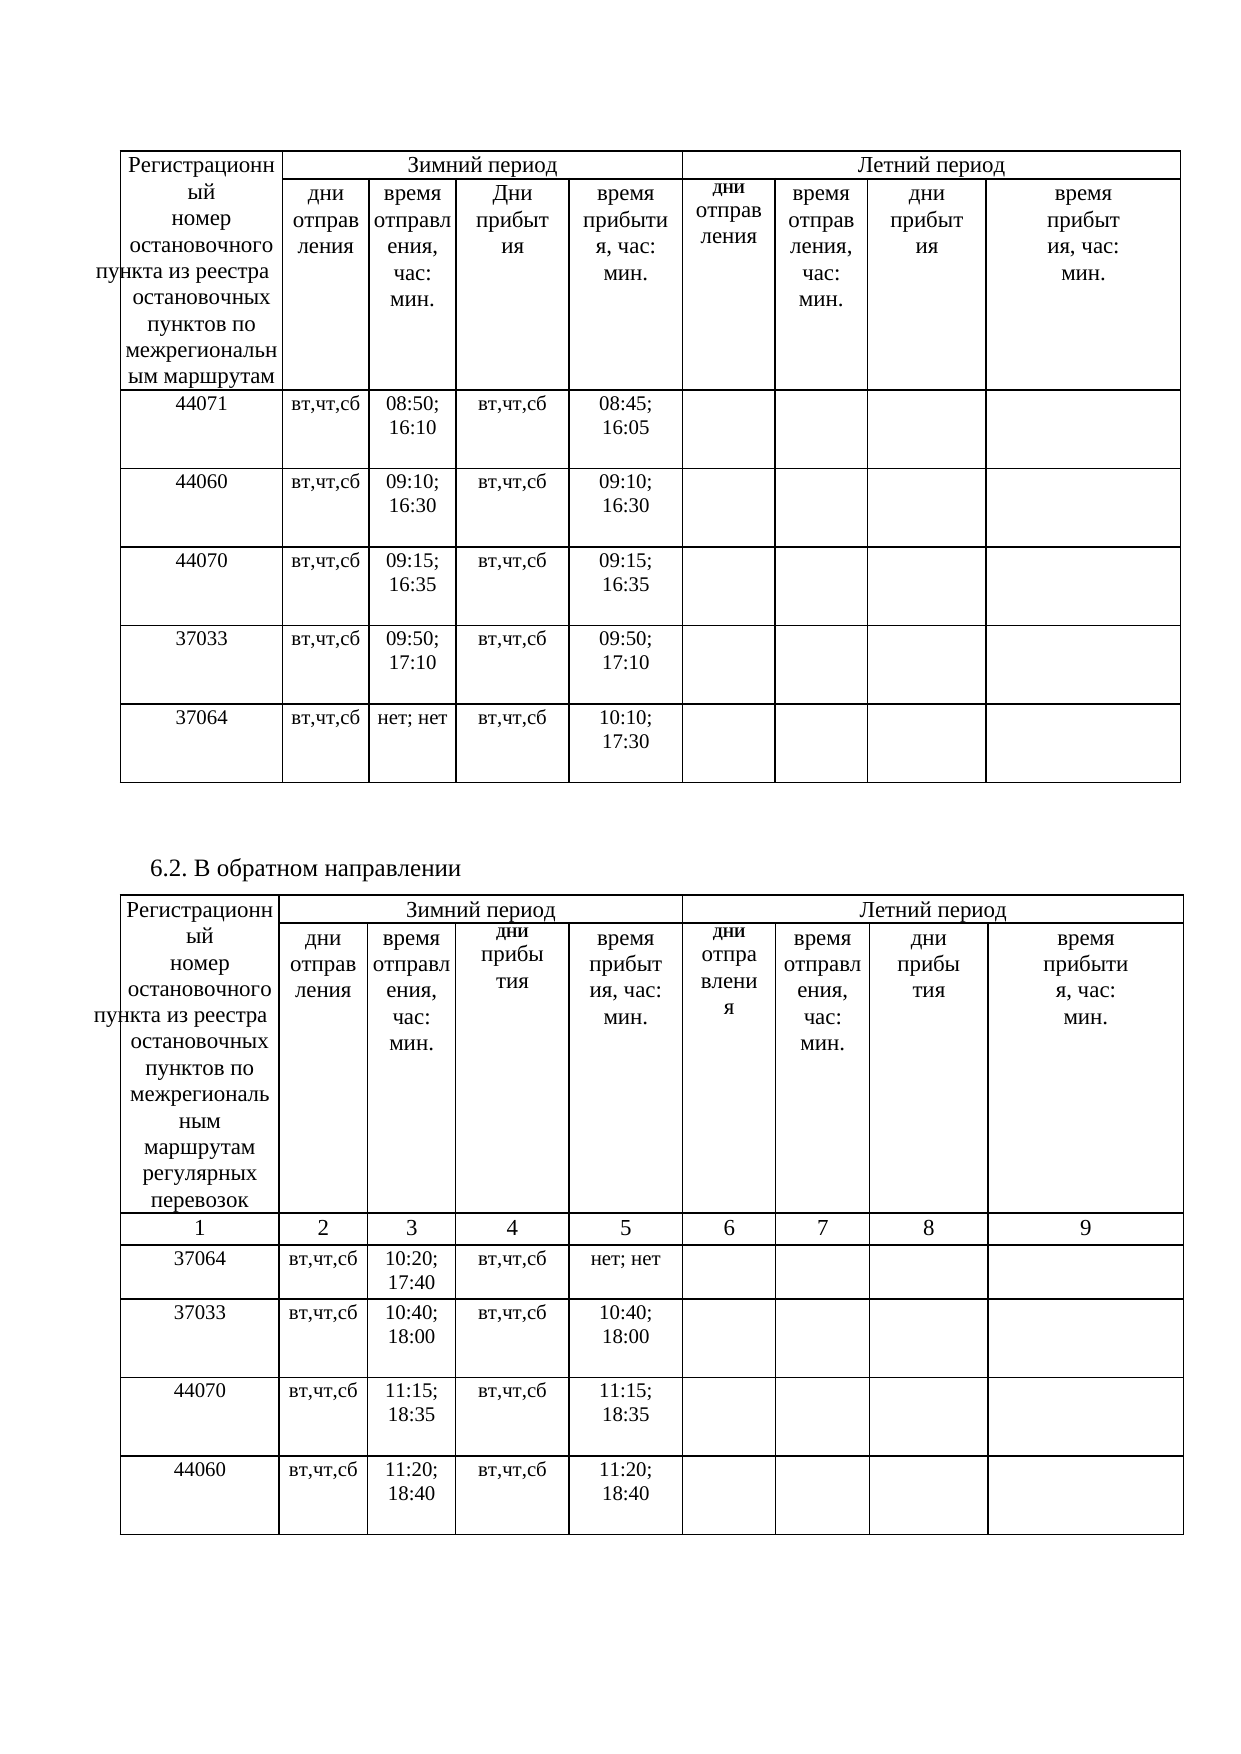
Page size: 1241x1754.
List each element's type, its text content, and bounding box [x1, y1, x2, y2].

table_cell [987, 391, 1180, 468]
table_cell время прибыт ия, час: мин. [987, 180, 1180, 389]
table_cell вт,чт,сб [457, 548, 568, 624]
table_cell ДНИ прибы тия [456, 924, 568, 1212]
table_cell 09:10; 16:30 [370, 469, 455, 546]
table_header Регистрационный номер остановочного пункта из реестра остановочных пунктов по межрегиональным маршрутам регулярных перевозок [121, 896, 278, 1212]
table_cell [776, 391, 867, 468]
table_cell [868, 391, 985, 468]
table_cell 44060 [121, 1457, 278, 1534]
table_cell вт,чт,сб [283, 469, 368, 546]
table_cell 09:50; 17:10 [570, 626, 682, 703]
table_cell вт,чт,сб [283, 391, 368, 468]
table_cell 44070 [121, 548, 282, 624]
table_cell ДНИ отправ ления [683, 180, 774, 389]
table_cell время отправл ения, час: мин. [776, 924, 869, 1212]
table_cell 11:15; 18:35 [570, 1378, 682, 1455]
table_header Зимний период [280, 896, 682, 922]
table_cell 09:15; 16:35 [570, 548, 682, 624]
table_cell вт,чт,сб [280, 1300, 367, 1377]
table_cell 37033 [121, 626, 282, 703]
table_cell [776, 1457, 869, 1534]
table_cell 37033 [121, 1300, 278, 1377]
table_cell [683, 705, 774, 781]
table_cell [870, 1457, 987, 1534]
table_cell [870, 1246, 987, 1298]
table_header Летний период [683, 152, 1180, 178]
table_cell 11:20; 18:40 [570, 1457, 682, 1534]
table_cell вт,чт,сб [456, 1300, 568, 1377]
table_cell ДНИ отпра влени я [683, 924, 775, 1212]
table_cell [987, 469, 1180, 546]
table_cell [776, 1378, 869, 1455]
table_cell 09:50; 17:10 [370, 626, 455, 703]
table_cell Дни прибыт ия [457, 180, 568, 389]
table_cell [776, 1300, 869, 1377]
table_cell время прибыти я, час: мин. [570, 180, 682, 389]
table_cell вт,чт,сб [456, 1246, 568, 1298]
table_cell вт,чт,сб [280, 1246, 367, 1298]
table_cell дни прибыт ия [868, 180, 985, 389]
table_cell [868, 469, 985, 546]
table_cell вт,чт,сб [283, 626, 368, 703]
table_cell дни прибы тия [870, 924, 987, 1212]
table_cell вт,чт,сб [457, 705, 568, 781]
table_cell 10:40; 18:00 [368, 1300, 455, 1377]
table_cell [683, 626, 774, 703]
table_cell нет; нет [570, 1246, 682, 1298]
table_cell 44060 [121, 469, 282, 546]
table_cell 44070 [121, 1378, 278, 1455]
table_cell 3 [368, 1214, 455, 1244]
table_cell время прибыти я, час: мин. [989, 924, 1183, 1212]
table_cell 2 [280, 1214, 367, 1244]
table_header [121, 152, 282, 389]
table_cell [989, 1300, 1183, 1377]
table_cell 44071 [121, 391, 282, 468]
table_cell [776, 1246, 869, 1298]
table_cell [683, 469, 774, 546]
table_cell [683, 1246, 775, 1298]
table_cell [987, 626, 1180, 703]
table_cell 6 [683, 1214, 775, 1244]
table_cell [989, 1378, 1183, 1455]
text 6.2. В обратном направлении [150, 853, 1090, 882]
table_cell [776, 469, 867, 546]
table_cell 37064 [121, 1246, 278, 1298]
table_cell вт,чт,сб [283, 548, 368, 624]
table_cell время прибыт ия, час: мин. [570, 924, 682, 1212]
table_cell [870, 1378, 987, 1455]
table_cell вт,чт,сб [280, 1457, 367, 1534]
table_cell [683, 1457, 775, 1534]
table_cell 37064 [121, 705, 282, 781]
table_cell [987, 548, 1180, 624]
table_header Зимний период [283, 152, 682, 178]
table_cell 08:45; 16:05 [570, 391, 682, 468]
table_header Летний период [683, 896, 1183, 922]
table_cell вт,чт,сб [457, 626, 568, 703]
table_cell 10:10; 17:30 [570, 705, 682, 781]
table_cell [989, 1457, 1183, 1534]
table_cell [776, 626, 867, 703]
table_cell нет; нет [370, 705, 455, 781]
table_cell [683, 548, 774, 624]
table_cell 10:20; 17:40 [368, 1246, 455, 1298]
table_cell [683, 1300, 775, 1377]
table_cell время отправл ения, час: мин. [368, 924, 455, 1212]
table_cell вт,чт,сб [457, 391, 568, 468]
table_cell вт,чт,сб [283, 705, 368, 781]
table_cell 09:10; 16:30 [570, 469, 682, 546]
table_cell вт,чт,сб [456, 1457, 568, 1534]
table_cell [683, 391, 774, 468]
table_cell дни отправ ления [280, 924, 367, 1212]
table_cell 11:15; 18:35 [368, 1378, 455, 1455]
table_cell [987, 705, 1180, 781]
table_cell вт,чт,сб [457, 469, 568, 546]
table_cell 8 [870, 1214, 987, 1244]
table_cell [776, 705, 867, 781]
table_cell время отправл ения, час: мин. [370, 180, 455, 389]
table_cell [683, 1378, 775, 1455]
table_cell 09:15; 16:35 [370, 548, 455, 624]
table_cell 08:50; 16:10 [370, 391, 455, 468]
table_cell вт,чт,сб [280, 1378, 367, 1455]
table_cell [868, 705, 985, 781]
table_cell 5 [570, 1214, 682, 1244]
table_cell [776, 548, 867, 624]
table_cell вт,чт,сб [456, 1378, 568, 1455]
table_cell 4 [456, 1214, 568, 1244]
table_cell 1 [121, 1214, 278, 1244]
table_cell [989, 1246, 1183, 1298]
table_cell 11:20; 18:40 [368, 1457, 455, 1534]
table_cell дни отправ ления [283, 180, 368, 389]
table_cell [870, 1300, 987, 1377]
table_cell 7 [776, 1214, 869, 1244]
table_cell [868, 626, 985, 703]
table_cell 9 [989, 1214, 1183, 1244]
table_cell 10:40; 18:00 [570, 1300, 682, 1377]
table_cell время отправ ления, час: мин. [776, 180, 867, 389]
table_cell [868, 548, 985, 624]
